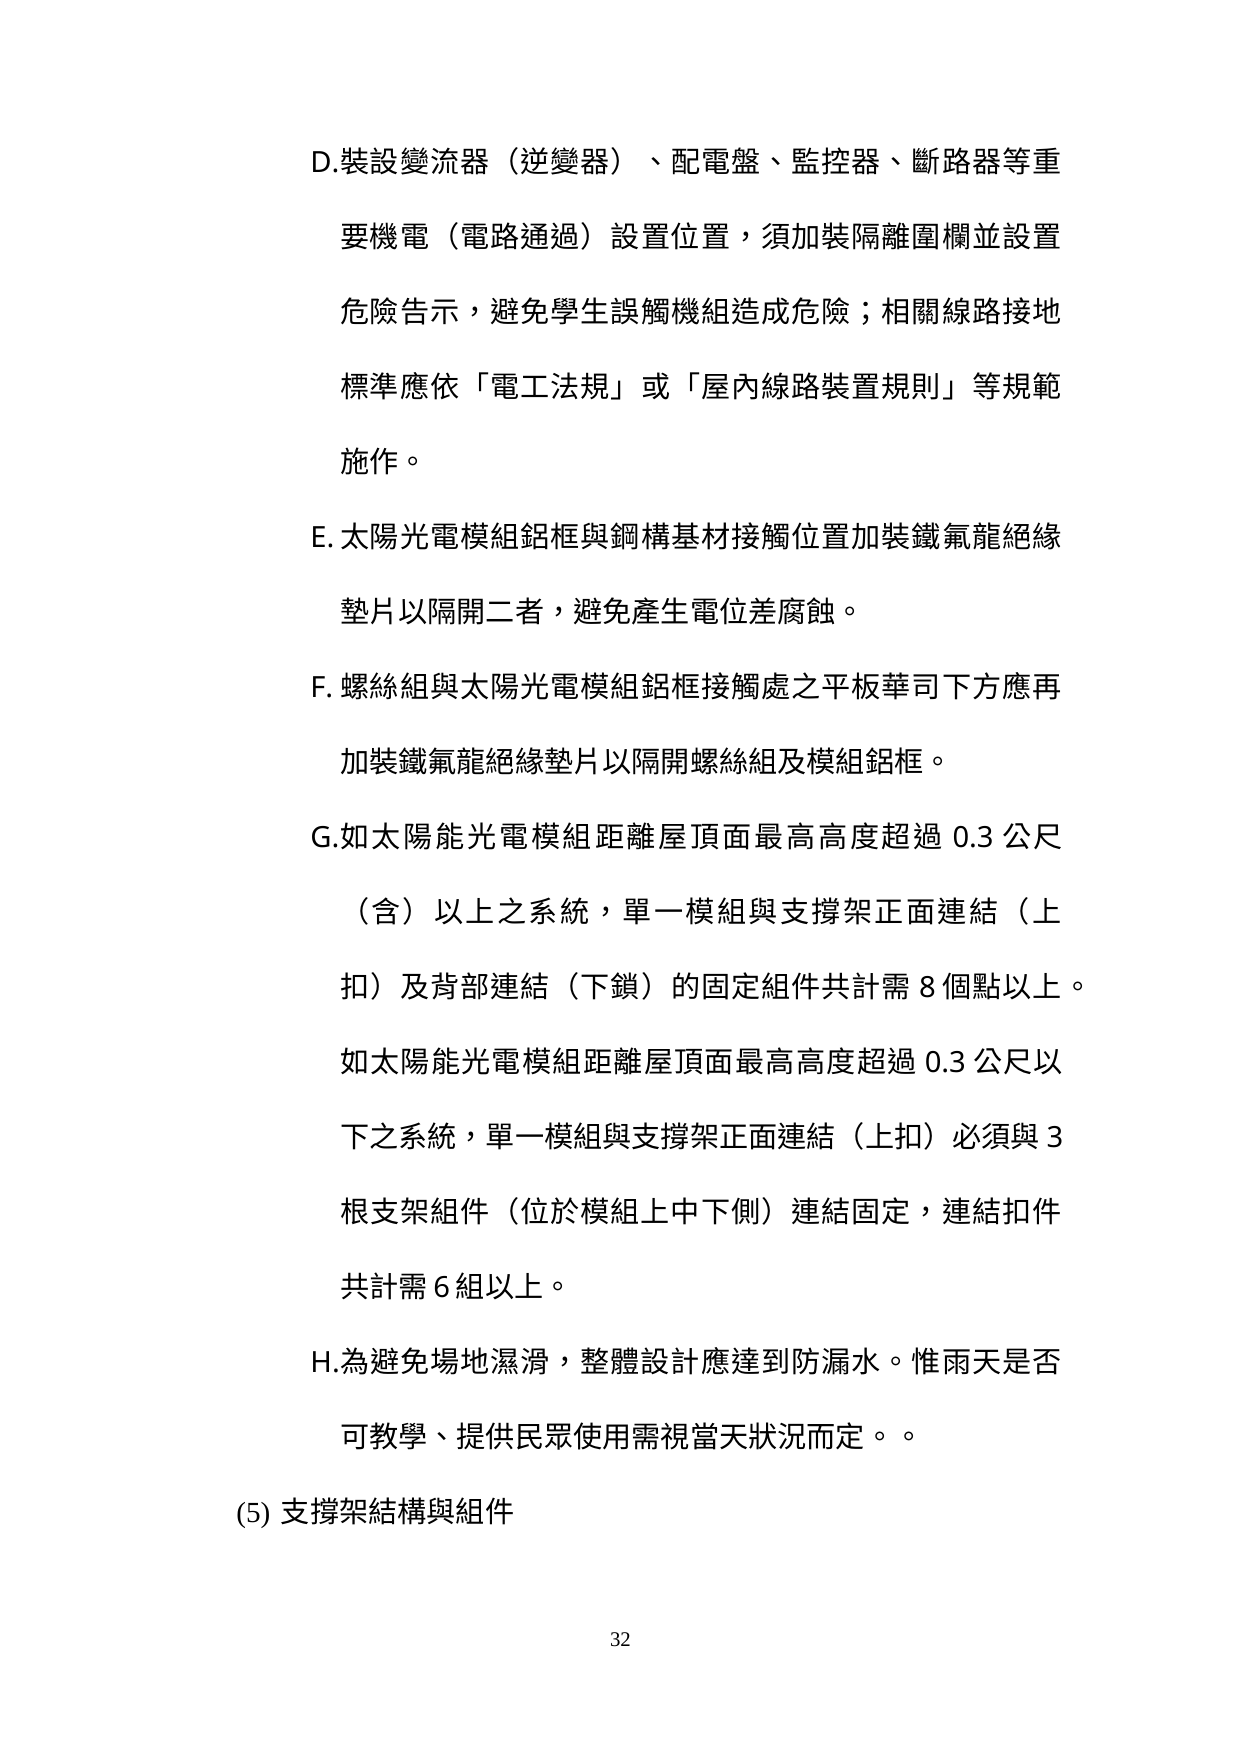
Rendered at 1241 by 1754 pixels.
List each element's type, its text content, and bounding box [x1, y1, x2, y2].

list 如太陽能光電模組距離屋頂面最高高度超過0.3公尺（含）以上之系統，單一模組與支撐架正面連結（上扣）及背部連結（下鎖）的固定組件共計需8個點以上。如太陽能光電模組距離屋頂面最高高度超過0.3公尺以下之系統，單一模組與支撐架正面連結（上扣）必須與3根支架組件（位於模組上中下側）連結固定，連結扣件共計需6組以上。 [310, 797, 1063, 1322]
list 螺絲組與太陽光電模組鋁框接觸處之平板華司下方應再加裝鐵氟龍絕緣墊片以隔開螺絲組及模組鋁框。 [310, 647, 1063, 797]
list 裝設變流器（逆變器）、配電盤、監控器、斷路器等重要機電（電路通過）設置位置，須加裝隔離圍欄並設置危險告示，避免學生誤觸機組造成危險；相關線路接地標準應依「電工法規」或「屋內線路裝置規則」等規範施作。 [310, 122, 1063, 497]
list 為避免場地濕滑，整體設計應達到防漏水。惟雨天是否可教學、提供民眾使用需視當天狀況而定。。 [310, 1322, 1063, 1472]
list 支撐架結構與組件 [236, 1472, 1063, 1547]
list 太陽光電模組鋁框與鋼構基材接觸位置加裝鐵氟龍絕緣墊片以隔開二者，避免產生電位差腐蝕。 [310, 497, 1063, 647]
